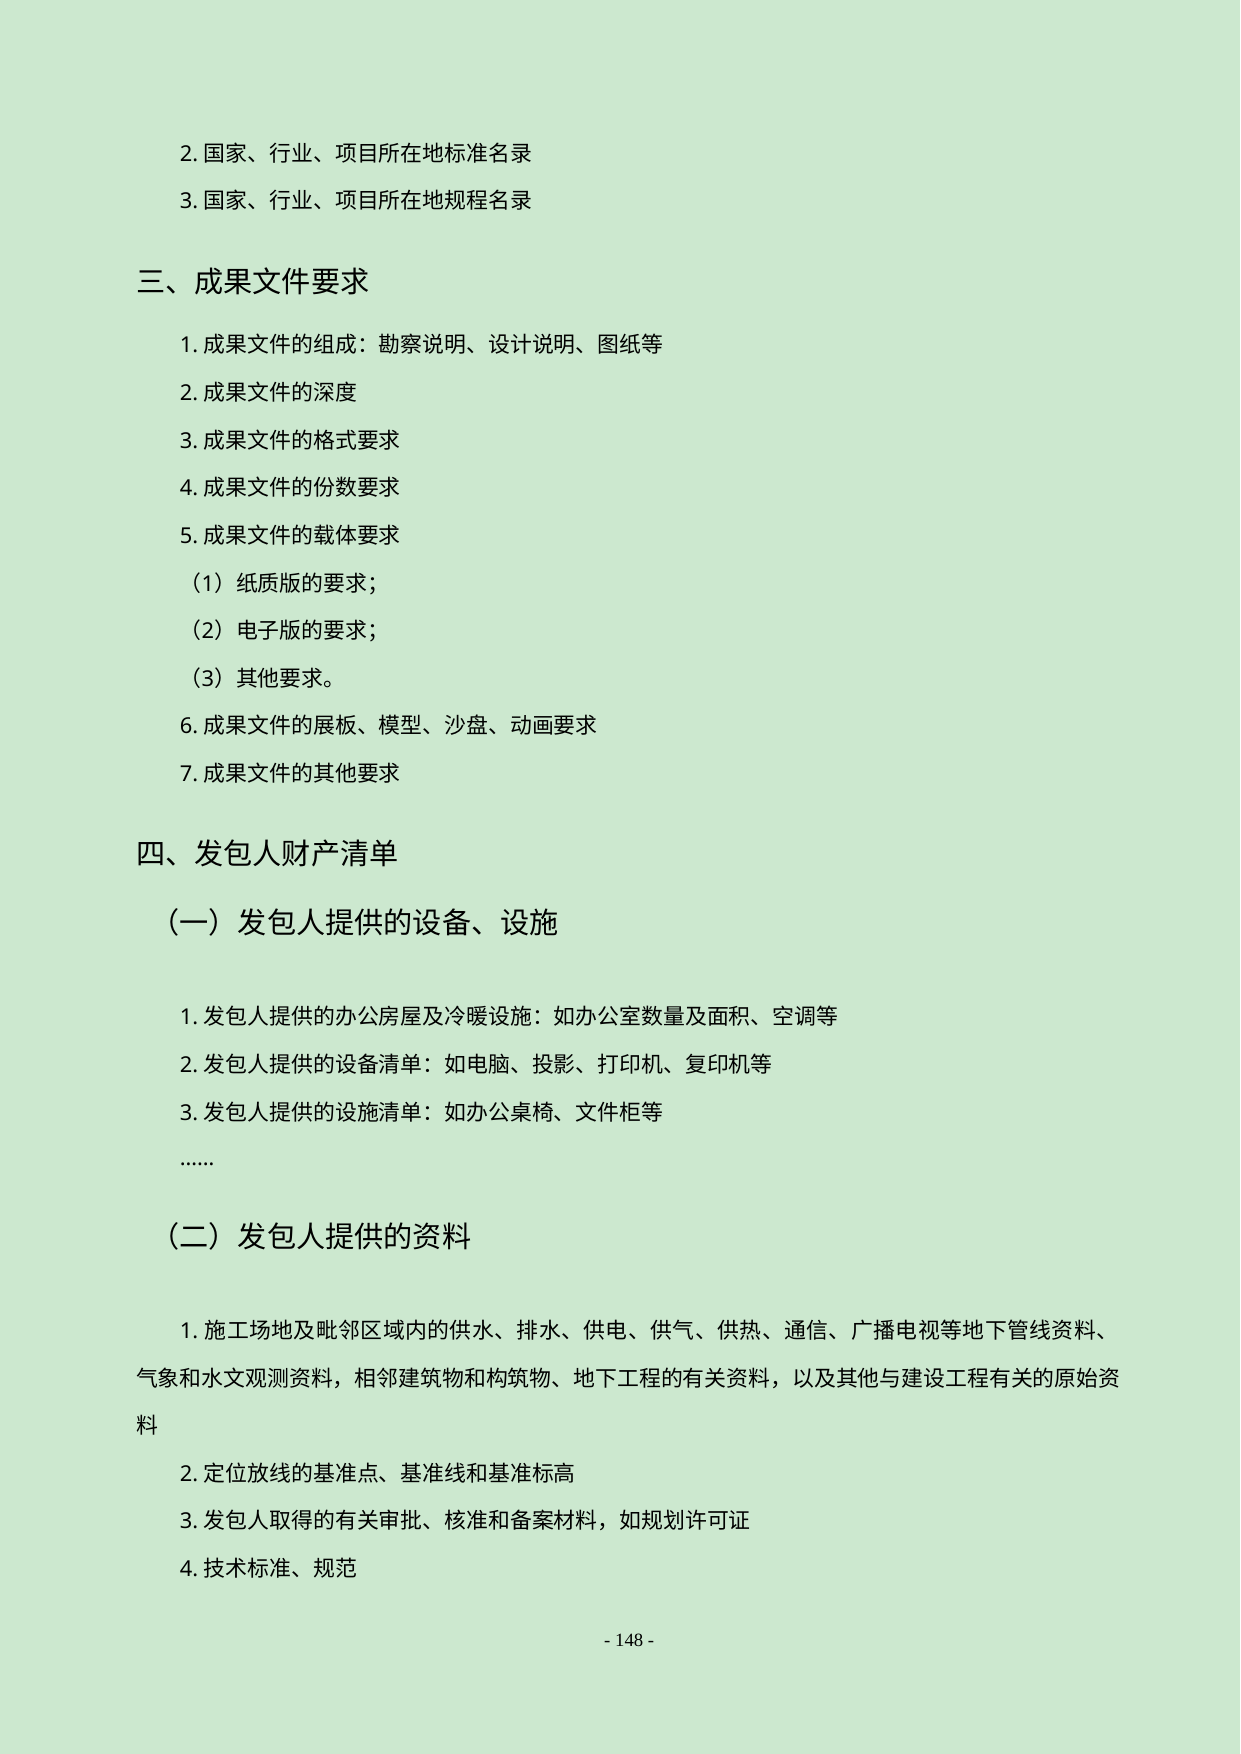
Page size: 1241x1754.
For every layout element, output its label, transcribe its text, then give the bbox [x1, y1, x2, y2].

text 四、发包人财产清单 [136, 831, 1122, 873]
text 2. 定位放线的基准点、基准线和基准标高 [136, 1456, 1122, 1488]
text 三、成果文件要求 [136, 258, 1122, 300]
text （2）电子版的要求； [136, 613, 1122, 645]
text 1. 成果文件的组成：勘察说明、设计说明、图纸等 [136, 327, 1122, 359]
text 3. 发包人取得的有关审批、核准和备案材料，如规划许可证 [136, 1503, 1122, 1535]
text （1）纸质版的要求； [136, 566, 1122, 597]
text 4. 成果文件的份数要求 [136, 470, 1122, 502]
text 6. 成果文件的展板、模型、沙盘、动画要求 [136, 708, 1122, 740]
text 5. 成果文件的载体要求 [136, 518, 1122, 550]
text 4. 技术标准、规范 [136, 1551, 1122, 1583]
text 2. 成果文件的深度 [136, 375, 1122, 407]
text 3. 发包人提供的设施清单：如办公桌椅、文件柜等 [136, 1094, 1122, 1126]
text （3）其他要求。 [136, 661, 1122, 692]
text 3. 成果文件的格式要求 [136, 423, 1122, 454]
text 2. 国家、行业、项目所在地标准名录 [136, 136, 1122, 168]
text …… [136, 1142, 1122, 1172]
text 1. 发包人提供的办公房屋及冷暖设施：如办公室数量及面积、空调等 [136, 999, 1122, 1031]
text （二）发包人提供的资料 [136, 1214, 1122, 1256]
text （一）发包人提供的设备、设施 [136, 900, 1122, 942]
text 3. 国家、行业、项目所在地规程名录 [136, 183, 1122, 215]
text 7. 成果文件的其他要求 [136, 756, 1122, 788]
text 1. 施工场地及毗邻区域内的供水、排水、供电、供气、供热、通信、广播电视等地下管线资料、气象和水文观测资料，相邻建筑物和构筑物、地下工程的有关资料，以及其他与建设工程有关的原始资料 [136, 1313, 1122, 1440]
text 2. 发包人提供的设备清单：如电脑、投影、打印机、复印机等 [136, 1047, 1122, 1079]
